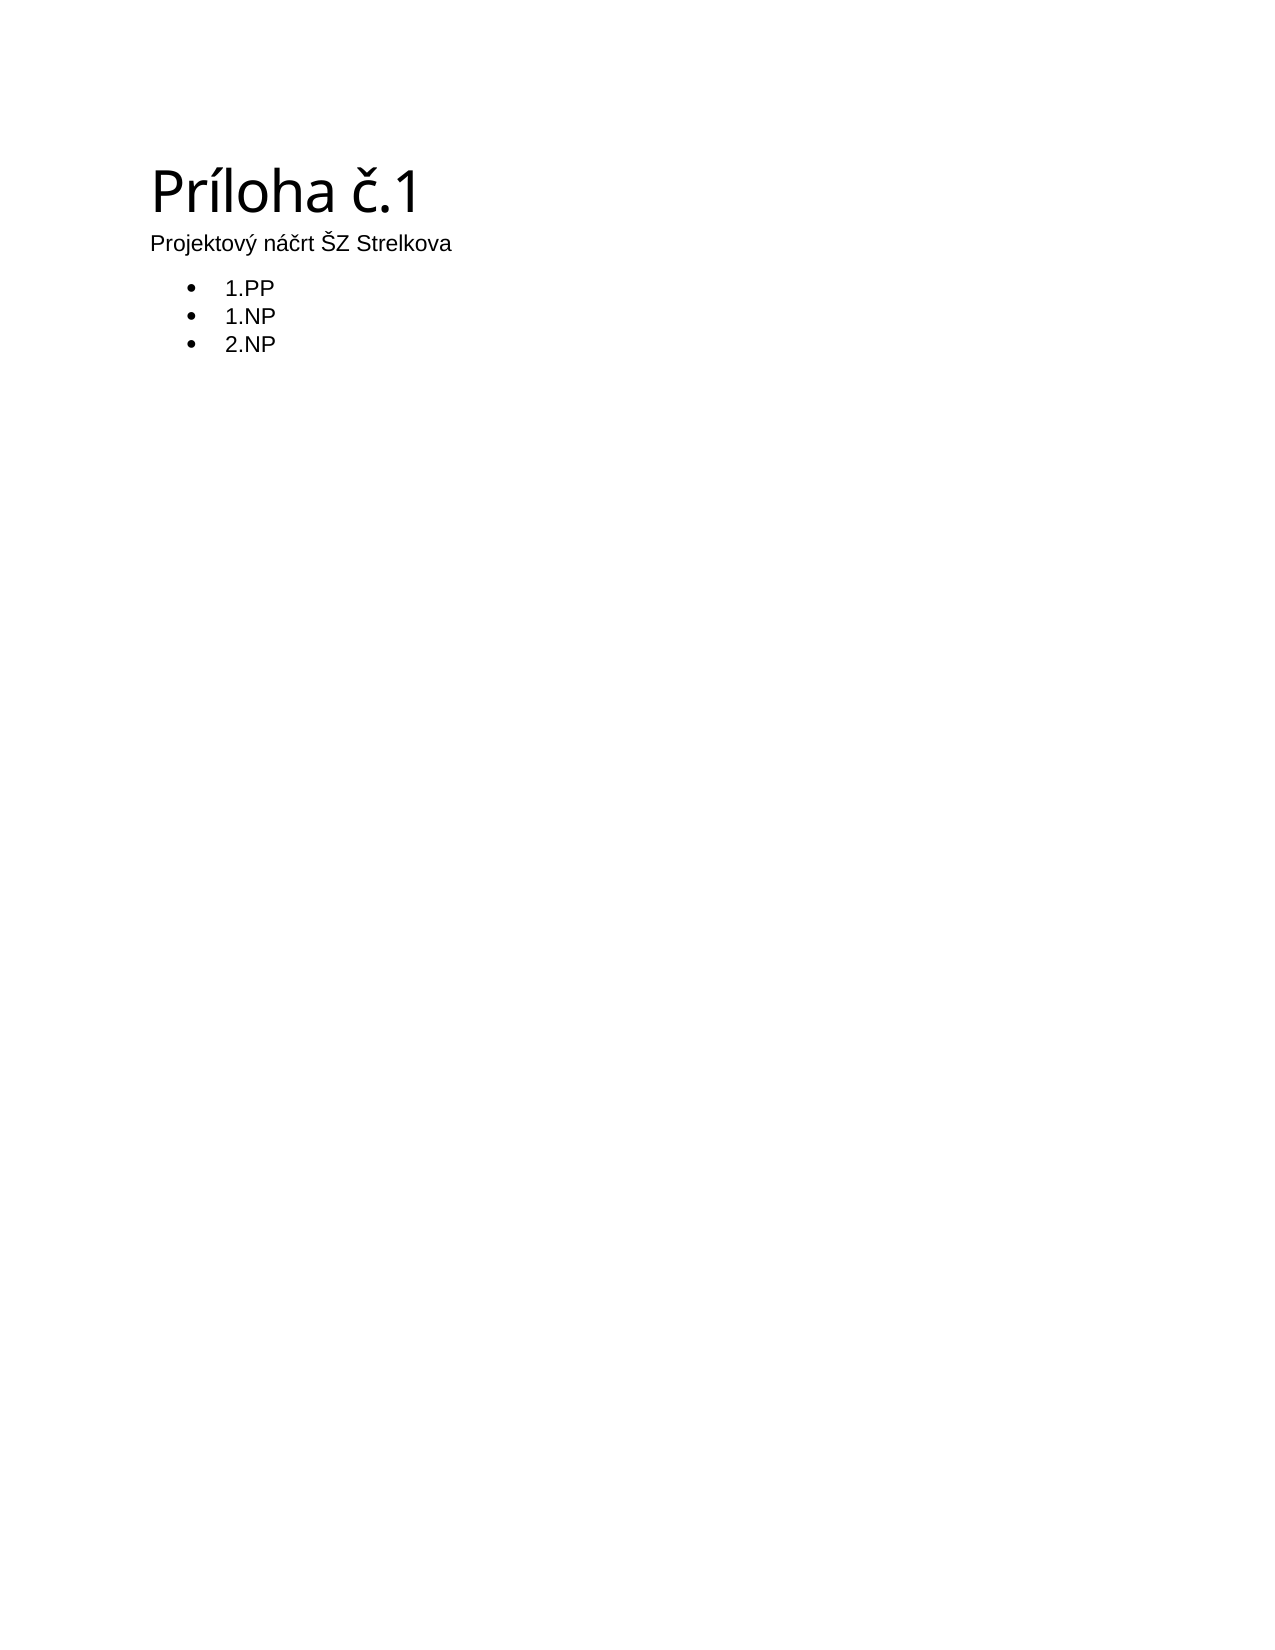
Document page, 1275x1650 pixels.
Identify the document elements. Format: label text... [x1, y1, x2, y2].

list 2.NP [187, 331, 1125, 358]
list 1.PP [187, 274, 1125, 301]
list 1.NP [187, 303, 1125, 329]
text Projektový náčrt ŠZ Strelkova [150, 229, 1125, 256]
title Príloha č.1 [150, 150, 1125, 229]
